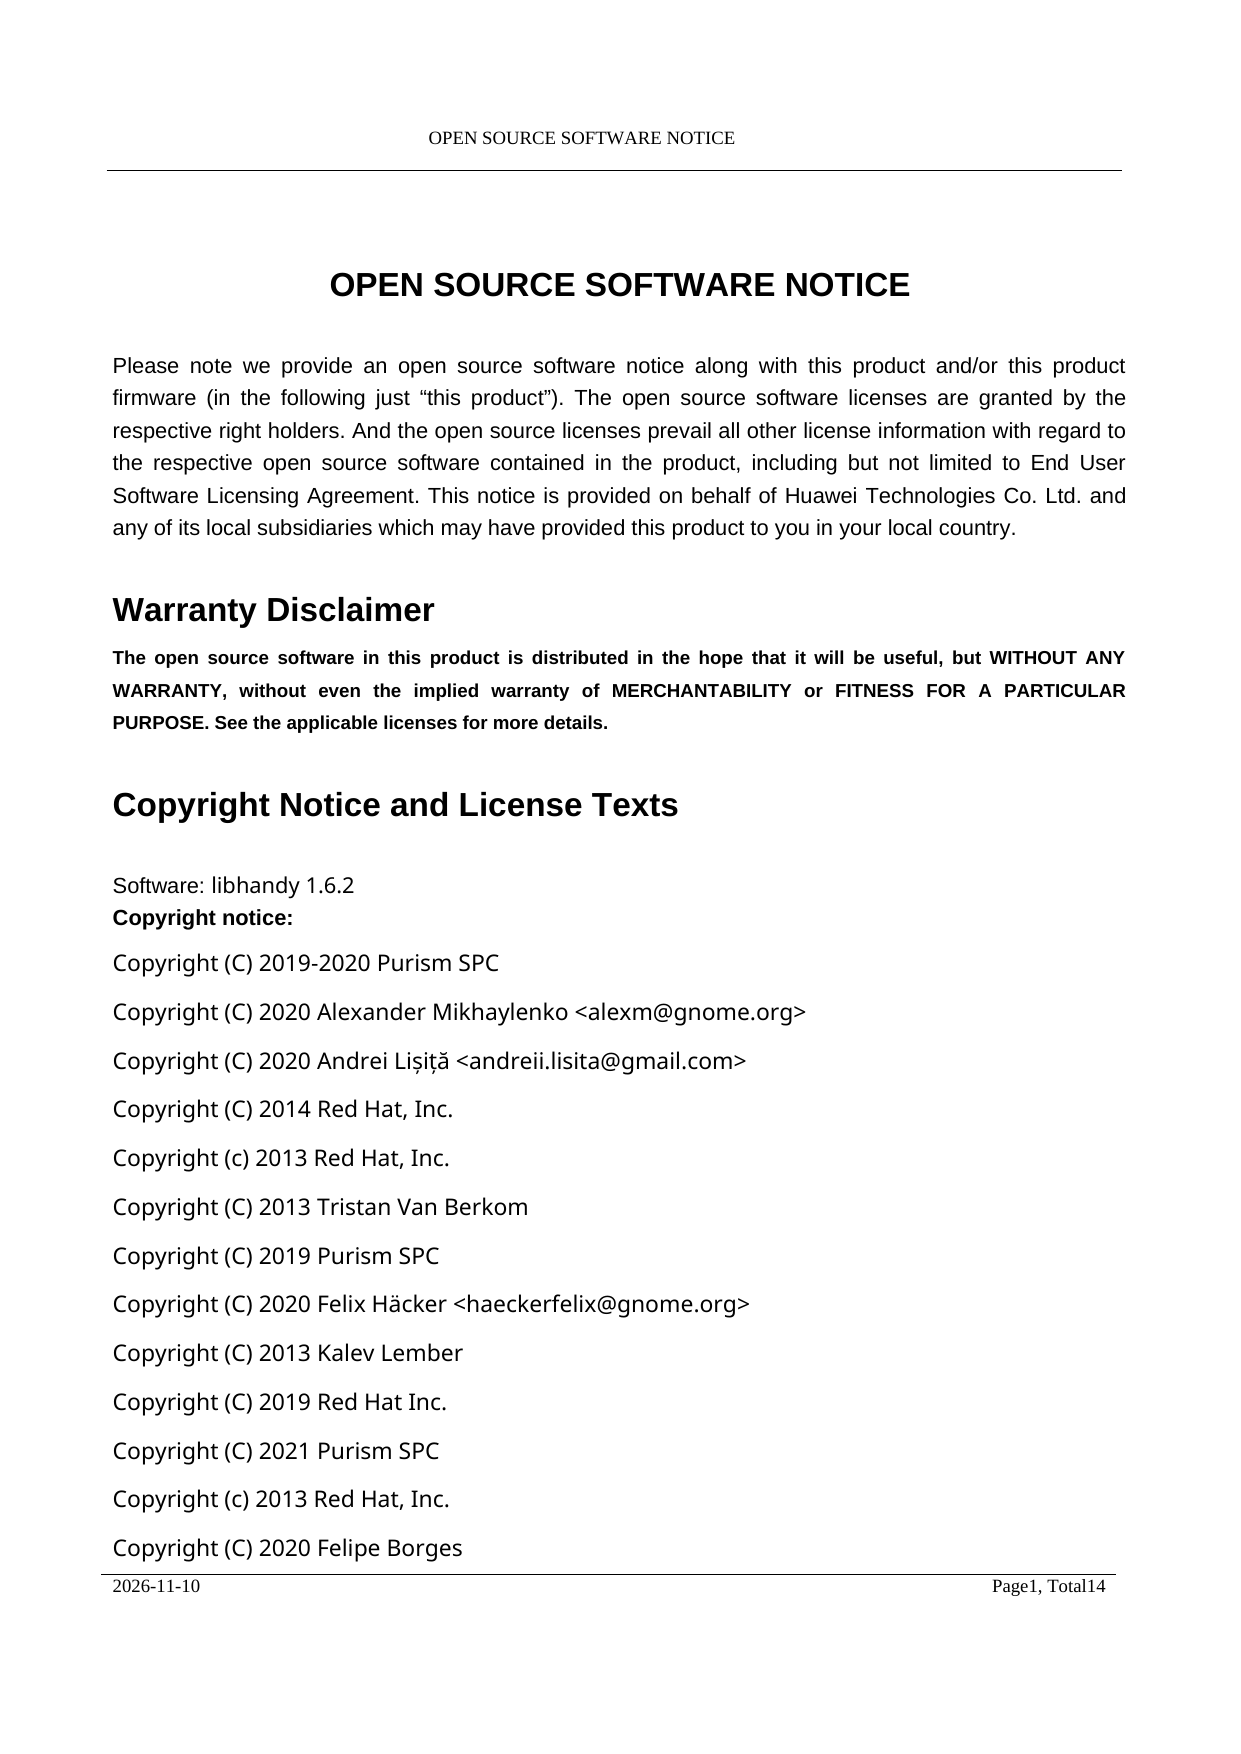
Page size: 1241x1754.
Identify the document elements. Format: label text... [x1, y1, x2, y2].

text Please note we provide an open source software notice along with this product and/or this product firmware (in the following just “this product”). The open source software licenses are granted by the respective right holders. And the open source licenses prevail all other license information with regard to the respective open source software contained in the product, including but not limited to End User Software Licensing Agreement. This notice is provided on behalf of Huawei Technologies Co. Ltd. and any of its local subsidiaries which may have provided this product to you in your local country. [112, 349, 1128, 544]
text Warranty Disclaimer [112, 576, 1128, 641]
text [112, 947, 1128, 1564]
text OPEN SOURCE SOFTWARE NOTICE [112, 251, 1128, 316]
text The open source software in this product is distributed in the hope that it will be useful, but WITHOUT ANY WARRANTY, without even the implied warranty of MERCHANTABILITY or FITNESS FOR A PARTICULAR PURPOSE. See the applicable licenses for more details. [112, 641, 1128, 739]
text Software: libhandy 1.6.2 [112, 869, 1128, 901]
text Copyright Notice and License Texts [112, 771, 1128, 836]
text Copyright notice: [112, 901, 1128, 934]
